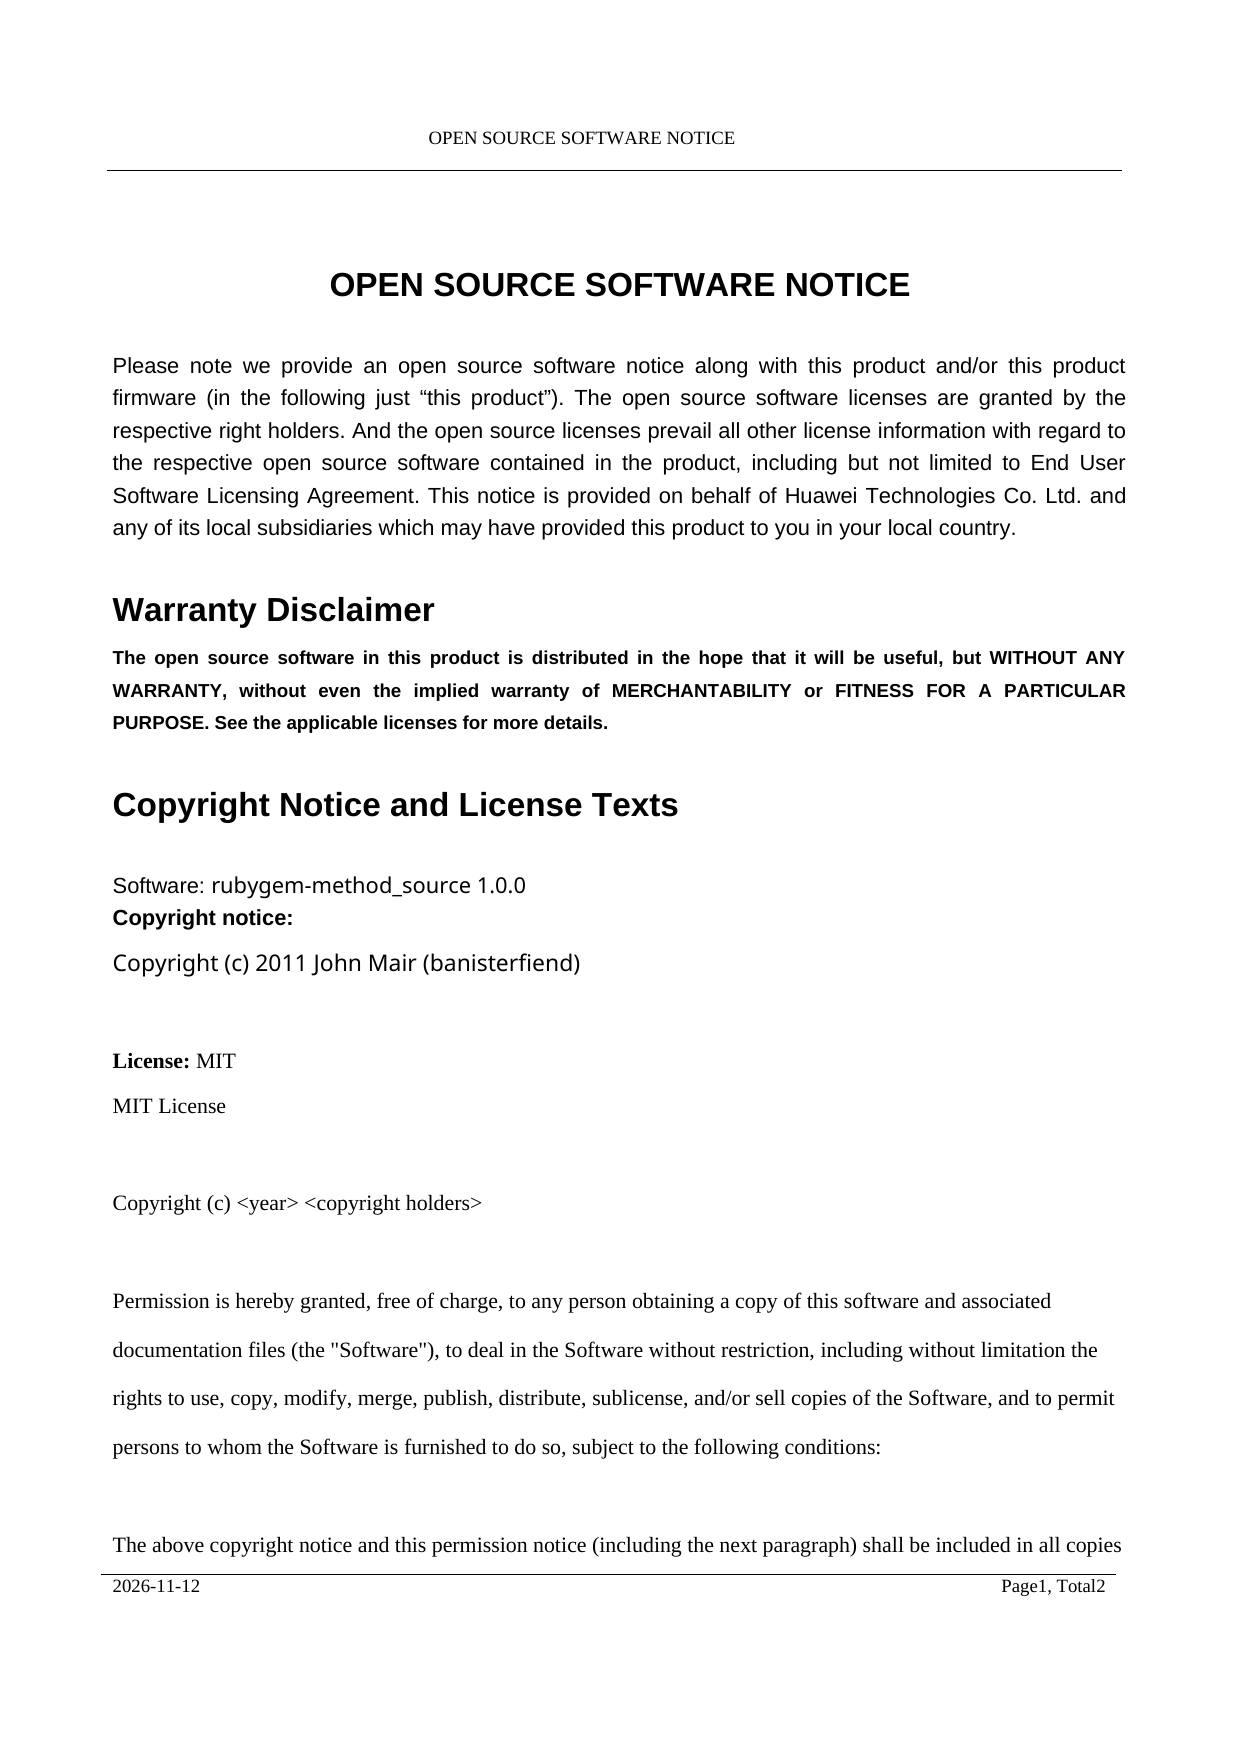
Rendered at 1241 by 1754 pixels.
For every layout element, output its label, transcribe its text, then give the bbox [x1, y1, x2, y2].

text Copyright notice: [112, 901, 1128, 934]
text License: MIT [112, 1044, 1128, 1077]
text Warranty Disclaimer [112, 576, 1128, 641]
text Copyright (c) 2011 John Mair (banisterfiend) [112, 947, 1128, 1028]
text Copyright Notice and License Texts [112, 771, 1128, 836]
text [112, 1089, 1128, 1560]
text OPEN SOURCE SOFTWARE NOTICE [112, 251, 1128, 316]
text The open source software in this product is distributed in the hope that it will be useful, but WITHOUT ANY WARRANTY, without even the implied warranty of MERCHANTABILITY or FITNESS FOR A PARTICULAR PURPOSE. See the applicable licenses for more details. [112, 641, 1128, 739]
text Please note we provide an open source software notice along with this product and/or this product firmware (in the following just “this product”). The open source software licenses are granted by the respective right holders. And the open source licenses prevail all other license information with regard to the respective open source software contained in the product, including but not limited to End User Software Licensing Agreement. This notice is provided on behalf of Huawei Technologies Co. Ltd. and any of its local subsidiaries which may have provided this product to you in your local country. [112, 349, 1128, 544]
text Software: rubygem-method_source 1.0.0 [112, 869, 1128, 901]
